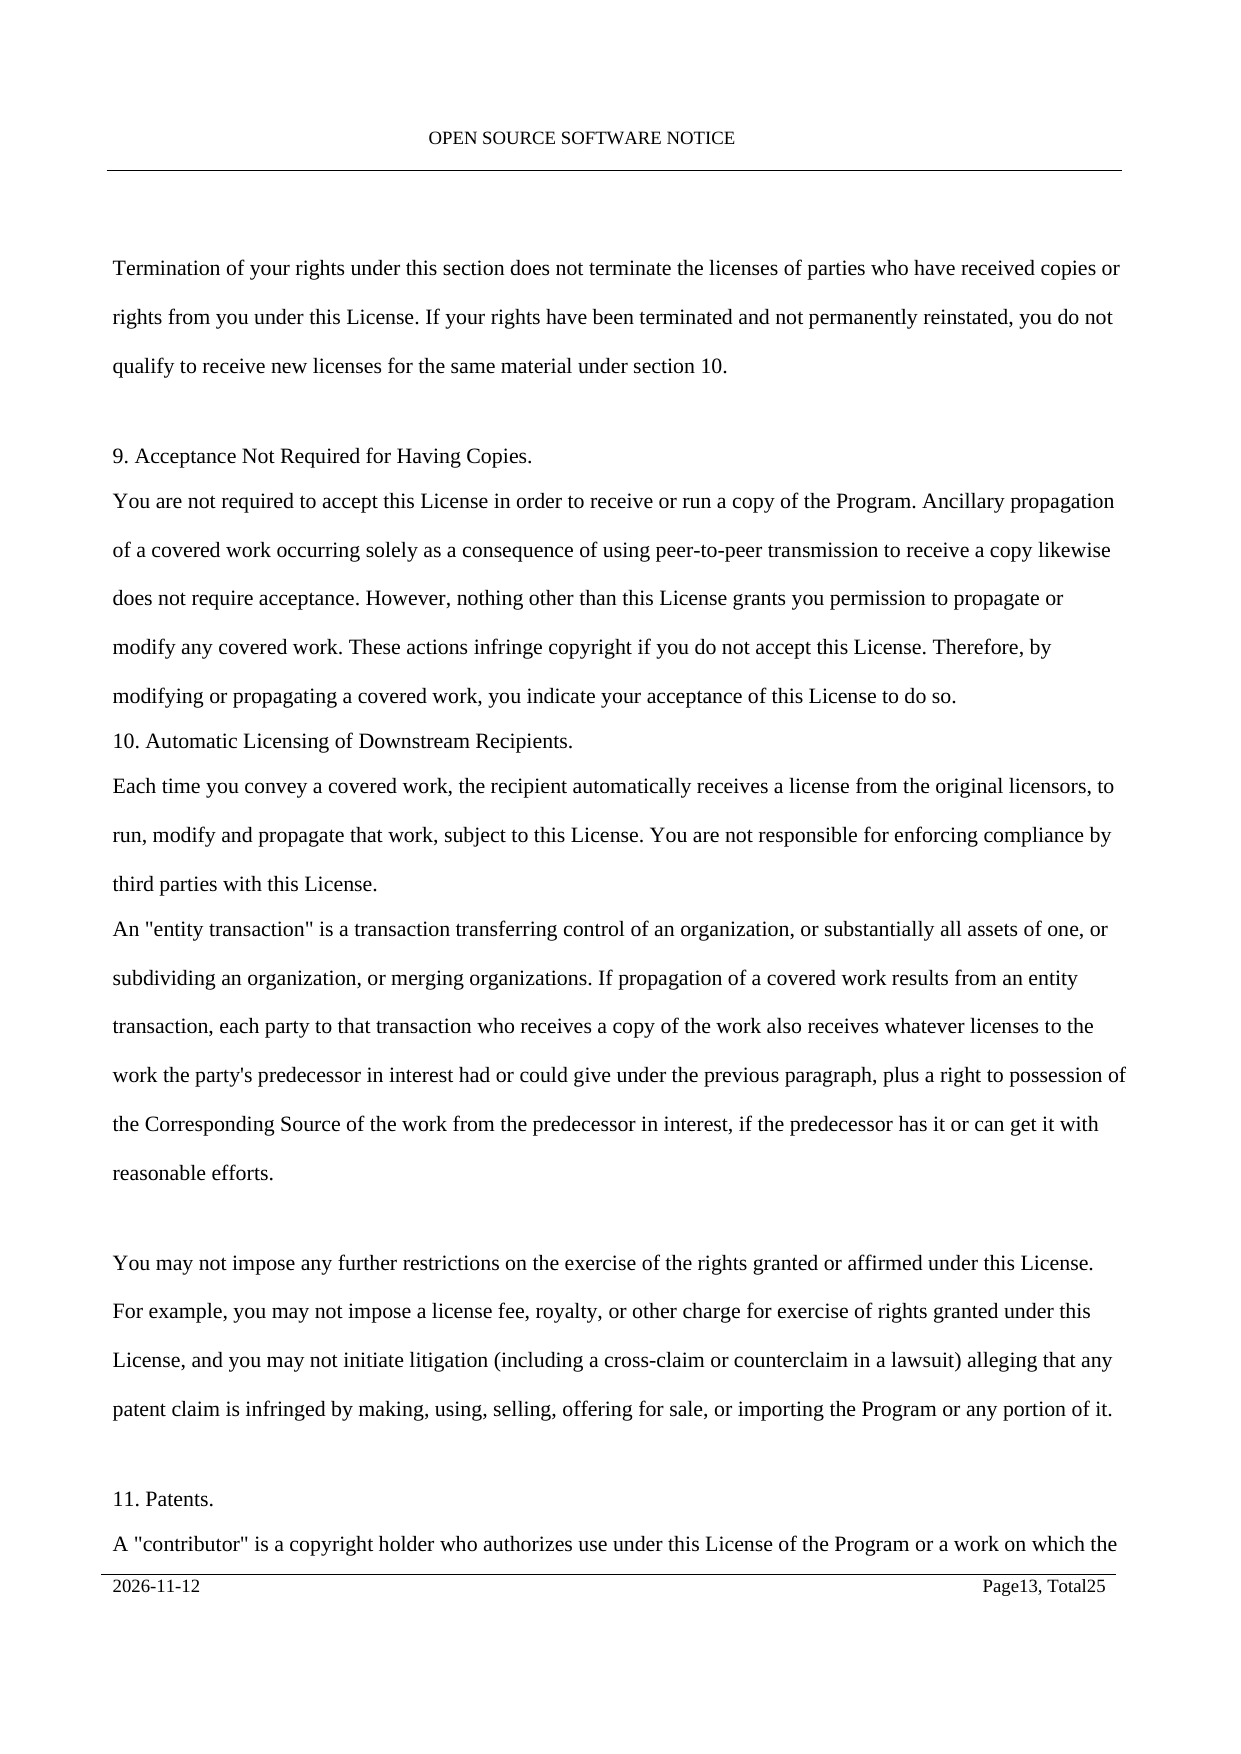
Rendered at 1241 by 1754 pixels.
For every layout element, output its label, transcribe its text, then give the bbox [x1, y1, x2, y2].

text Termination of your rights under this section does not terminate the licenses of parties who have received copies or rights from you under this License. If your rights have been terminated and not permanently reinstated, you do not qualify to receive new licenses for the same material under section 10. [112, 251, 1128, 381]
text 9. Acceptance Not Required for Having Copies. [112, 439, 1128, 472]
text You are not required to accept this License in order to receive or run a copy of the Program. Ancillary propagation of a covered work occurring solely as a consequence of using peer-to-peer transmission to receive a copy likewise does not require acceptance. However, nothing other than this License grants you permission to propagate or modify any covered work. These actions infringe copyright if you do not accept this License. Therefore, by modifying or propagating a covered work, you indicate your acceptance of this License to do so. [112, 484, 1128, 712]
text 10. Automatic Licensing of Downstream Recipients. [112, 724, 1128, 757]
text An "entity transaction" is a transaction transferring control of an organization, or substantially all assets of one, or subdividing an organization, or merging organizations. If propagation of a covered work results from an entity transaction, each party to that transaction who receives a copy of the work also receives whatever licenses to the work the party's predecessor in interest had or could give under the previous paragraph, plus a right to possession of the Corresponding Source of the work from the predecessor in interest, if the predecessor has it or can get it with reasonable efforts. [112, 912, 1128, 1188]
text You may not impose any further restrictions on the exercise of the rights granted or affirmed under this License. For example, you may not impose a license fee, royalty, or other charge for exercise of rights granted under this License, and you may not initiate litigation (including a cross-claim or counterclaim in a lawsuit) alleging that any patent claim is infringed by making, using, selling, offering for sale, or importing the Program or any portion of it. [112, 1246, 1128, 1425]
text Each time you convey a covered work, the recipient automatically receives a license from the original licensors, to run, modify and propagate that work, subject to this License. You are not responsible for enforcing compliance by third parties with this License. [112, 769, 1128, 899]
text 11. Patents. [112, 1482, 1128, 1515]
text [112, 1528, 1128, 1560]
